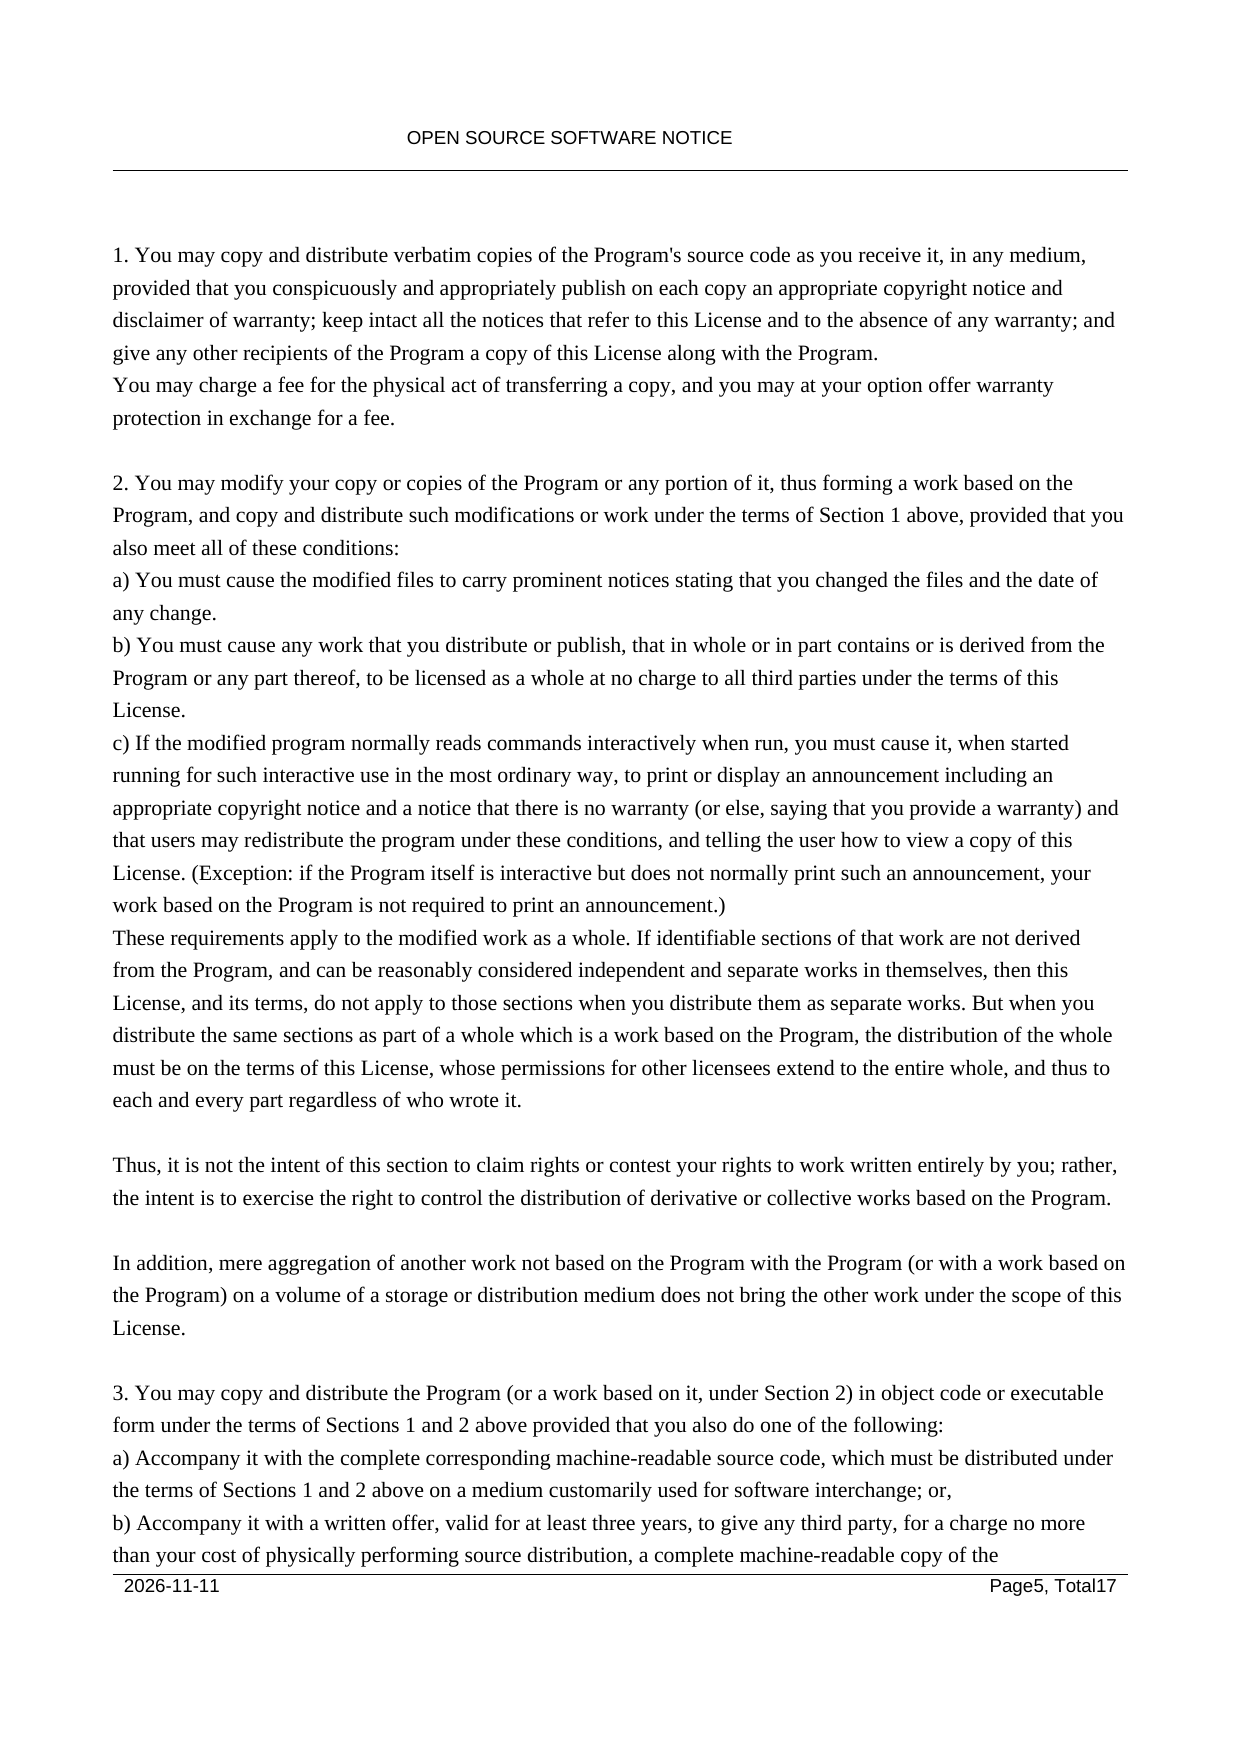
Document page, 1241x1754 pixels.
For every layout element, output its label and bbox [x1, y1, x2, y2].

text [112, 206, 1128, 1571]
